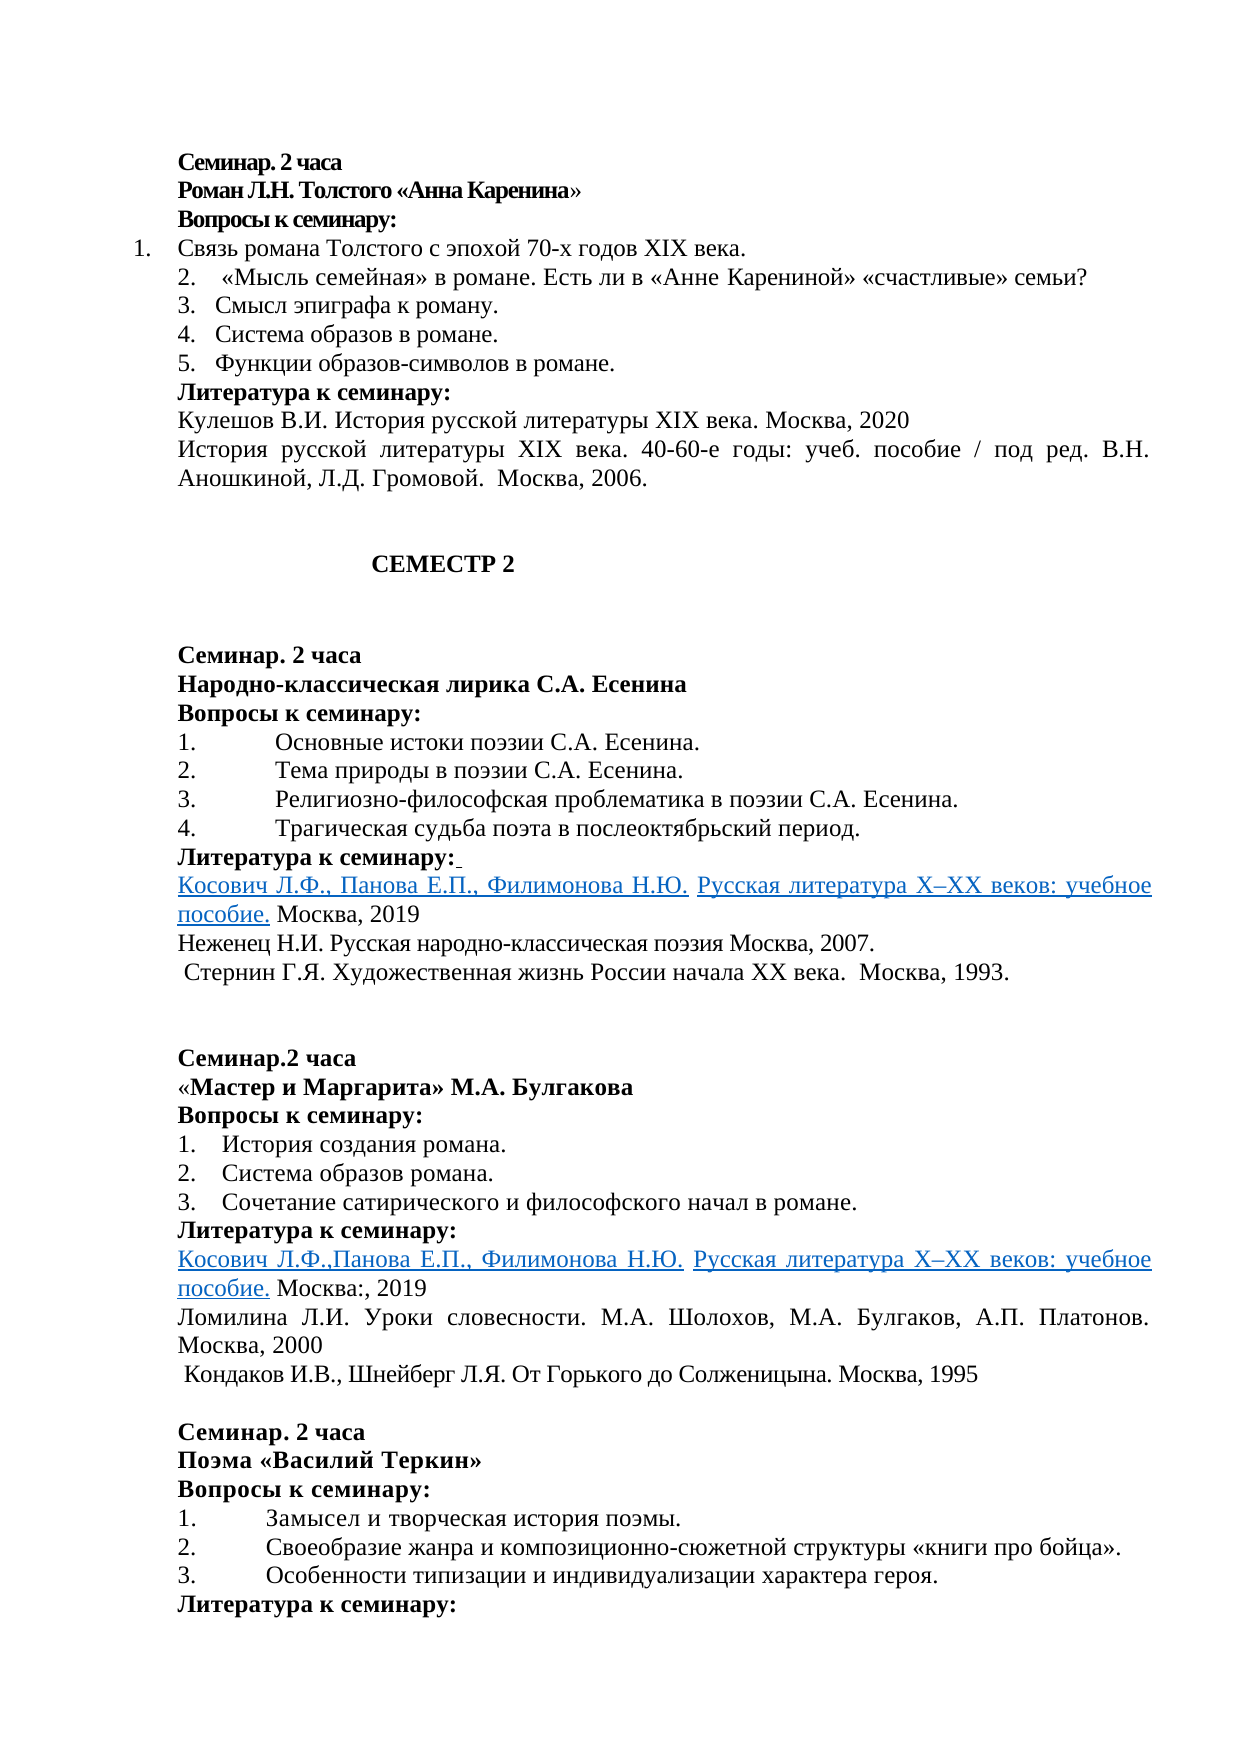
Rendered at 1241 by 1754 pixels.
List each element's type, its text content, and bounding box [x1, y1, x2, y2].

list Связь романа Толстого с эпохой 70-х годов XIX века. [133, 233, 1152, 262]
text Литература к семинару: [177, 377, 1152, 406]
text Кулешов В.И. История русской литературы XIX века. Москва, 2020 [177, 406, 1152, 434]
text Неженец Н.И. Русская народно-классическая поэзия Москва, 2007. [177, 928, 1152, 957]
text СЕМЕСТР 2 [177, 549, 1152, 578]
text Роман Л.Н. Толстого «Анна Каренина» [177, 176, 1152, 204]
text Вопросы к семинару: [177, 698, 1152, 727]
list Функции образов-символов в романе. [177, 348, 1152, 377]
text Литература к семинару: [177, 1215, 1152, 1244]
text История русской литературы XIX века. 40-60-е годы: учеб. пособие / под ред. В.Н. Аношкиной, Л.Д. Громовой. Москва, 2006. [177, 434, 1152, 492]
text Литература к семинару: [177, 1589, 1152, 1618]
text Стернин Г.Я. Художественная жизнь России начала ХХ века. Москва, 1993. [177, 957, 1152, 985]
list «Мысль семейная» в романе. Есть ли в «Анне Карениной» «счастливые» семьи? [177, 262, 1152, 291]
list Замысел и творческая история поэмы. [177, 1503, 1152, 1532]
text Народно-классическая лирика С.А. Есенина [177, 669, 1152, 698]
text Кондаков И.В., Шнейберг Л.Я. От Горького до Солженицына. Москва, 1995 [177, 1359, 1152, 1388]
list Своеобразие жанра и композиционно-сюжетной структуры «книги про бойца». [177, 1532, 1152, 1560]
text Ломилина Л.И. Уроки словесности. М.А. Шолохов, М.А. Булгаков, А.П. Платонов. Москва, 2000 [177, 1302, 1152, 1359]
list Особенности типизации и индивидуализации характера героя. [177, 1560, 1152, 1589]
text Семинар. 2 часа [177, 1417, 1152, 1445]
list Тема природы в поэзии С.А. Есенина. [177, 755, 1152, 784]
list Смысл эпиграфа к роману. [177, 291, 1152, 319]
list Трагическая судьба поэта в послеоктябрьский период. [177, 813, 1152, 842]
list Система образов в романе. [177, 319, 1152, 348]
text Семинар. 2 часа [177, 640, 1152, 669]
text Семинар. 2 часа [177, 147, 1152, 176]
text «Мастер и Маргарита» М.А. Булгакова [177, 1072, 1152, 1100]
text Литература к семинару: [177, 842, 1152, 870]
list Система образов романа. [177, 1158, 1152, 1187]
list Сочетание сатирического и философского начал в романе. [177, 1187, 1152, 1215]
list Религиозно-философская проблематика в поэзии С.А. Есенина. [177, 784, 1152, 813]
text Косович Л.Ф., Панова Е.П., Филимонова Н.Ю. Русская литература Х–ХХ веков: учебное пособие. Москва, 2019 [177, 870, 1152, 928]
list История создания романа. [177, 1129, 1152, 1158]
text Вопросы к семинару: [177, 204, 1152, 233]
text Вопросы к семинару: [177, 1100, 1152, 1129]
text Поэма «Василий Теркин» [177, 1445, 1152, 1474]
text Вопросы к семинару: [177, 1474, 1152, 1503]
text Семинар.2 часа [177, 1043, 1152, 1072]
list Основные истоки поэзии С.А. Есенина. [177, 727, 1152, 755]
text Косович Л.Ф.,Панова Е.П., Филимонова Н.Ю. Русская литература Х–ХХ веков: учебное пособие. Москва:, 2019 [177, 1244, 1152, 1302]
